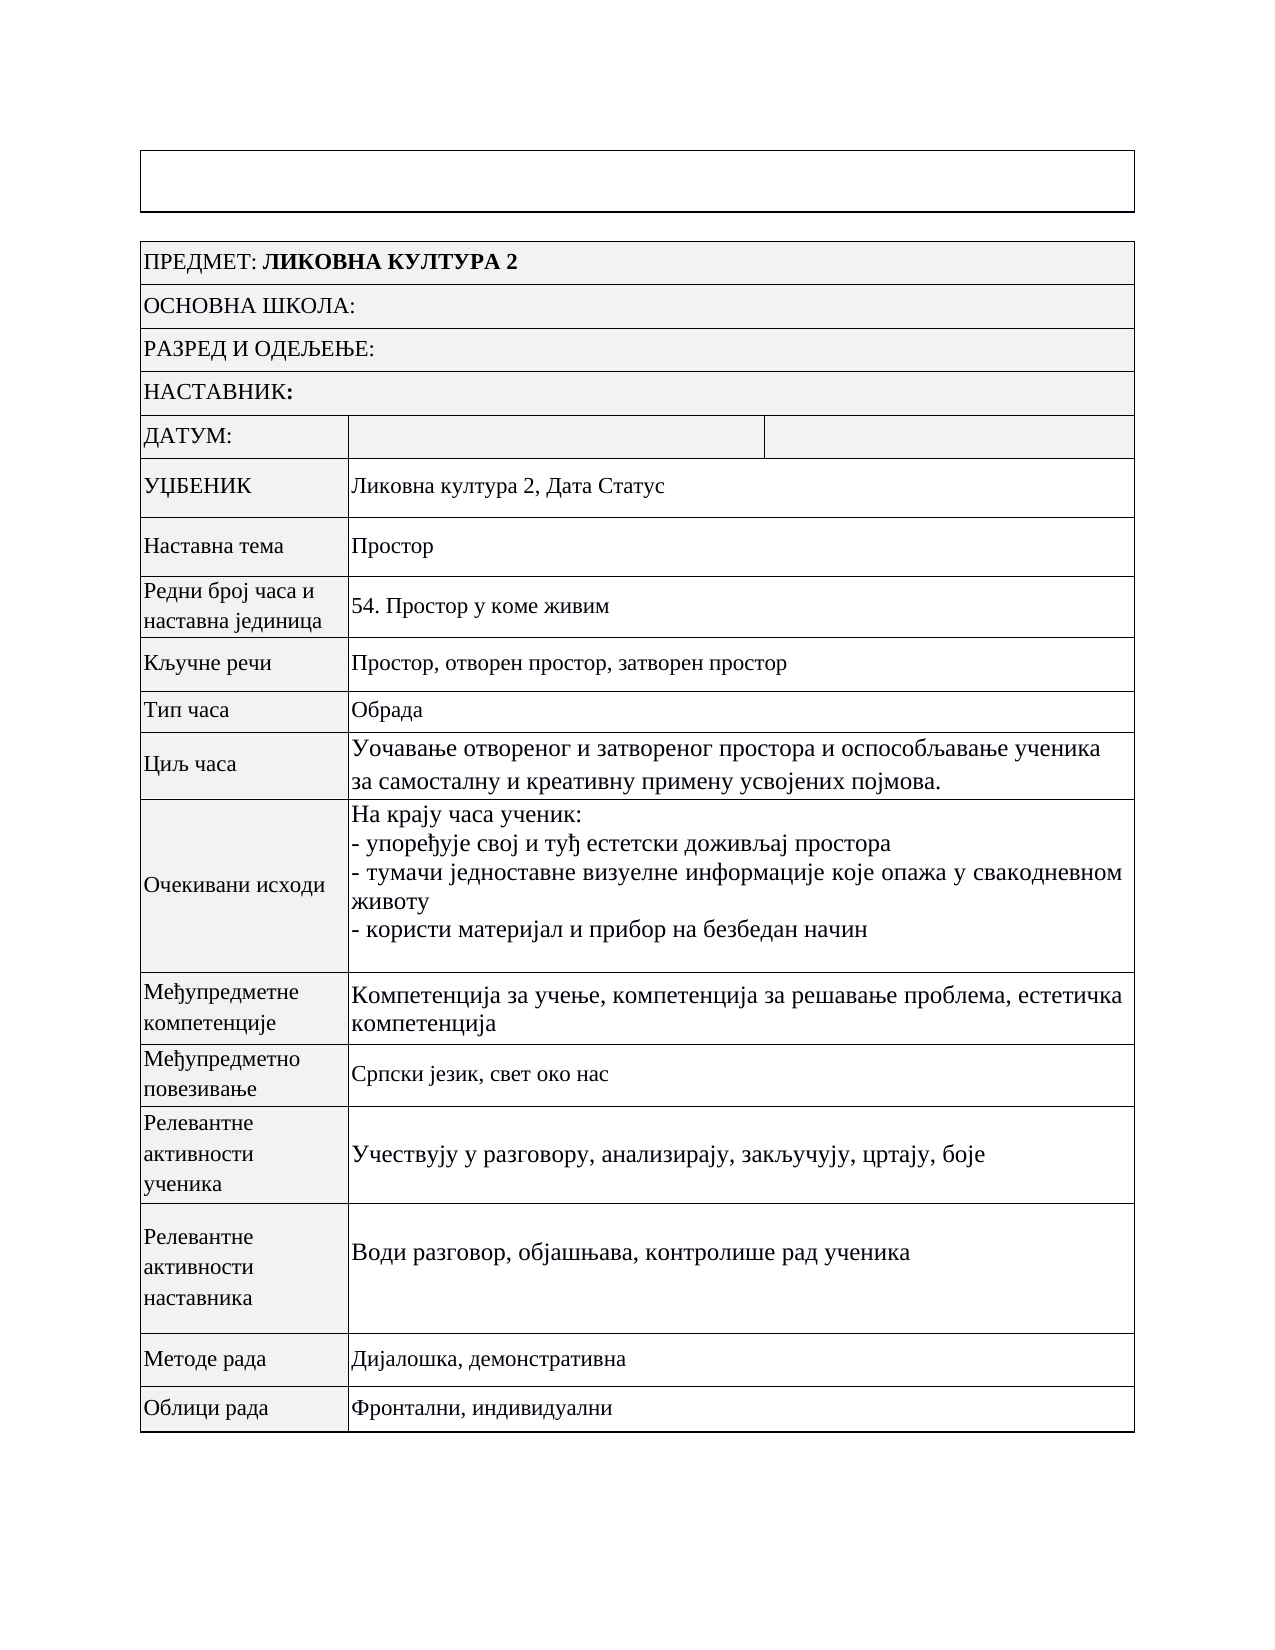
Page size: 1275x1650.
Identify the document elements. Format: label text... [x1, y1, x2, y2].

table_cell Међупредметне компетенције [141, 973, 348, 1044]
table_cell Методе рада [141, 1334, 348, 1386]
table_cell Учествују у разговору, анализирају, закључују, цртају, боје [349, 1107, 1134, 1203]
table_header ПРЕДМЕТ: ЛИКОВНА КУЛТУРА 2 [141, 242, 1134, 284]
table_cell Компетенција за учење, компетенција за решавање проблема, естетичка компетенција [349, 973, 1134, 1044]
table_cell [141, 151, 1134, 211]
table_cell НАСТАВНИК: [141, 372, 1134, 415]
table_cell ДАТУМ: [141, 416, 348, 458]
table_cell На крају часа ученик: - упоређује свој и туђ естетски доживљај простора - тумачи једноставне визуелне информације које опажа у свакодневном животу - користи материјал и прибор на безбедан начин [349, 800, 1134, 972]
table_cell Циљ часа [141, 733, 348, 798]
table_cell Ликовна култура 2, Дата Статус [349, 459, 1134, 517]
table_cell Простор, отворен простор, затворен простор [349, 638, 1134, 691]
table_cell ОСНОВНА ШКОЛА: [141, 285, 1134, 328]
table_cell Наставна тема [141, 518, 348, 576]
table_cell Дијалошка, демонстративна [349, 1334, 1134, 1386]
table_cell Уочавање отвореног и затвореног простора и оспособљавање ученика за самосталну и креативну примену усвојених појмова. [349, 733, 1134, 798]
table_cell Простор [349, 518, 1134, 576]
table_cell [349, 416, 764, 458]
table_cell Редни број часа и наставна јединица [141, 577, 348, 637]
table_cell Фронтални, индивидуални [349, 1387, 1134, 1431]
table_cell Води разговор, објашњава, контролише рад ученика [349, 1204, 1134, 1333]
table_cell УЏБЕНИК [141, 459, 348, 517]
table_cell Релевантне активности ученика [141, 1107, 348, 1203]
table_cell Кључне речи [141, 638, 348, 691]
table_cell [765, 416, 1134, 458]
table_cell РАЗРЕД И ОДЕЉЕЊЕ: [141, 329, 1134, 371]
table_cell Облици рада [141, 1387, 348, 1431]
table_cell 54. Простор у коме живим [349, 577, 1134, 637]
table_cell Тип часа [141, 692, 348, 732]
table_cell Релевантне активности наставника [141, 1204, 348, 1333]
table_cell Међупредметно повезивање [141, 1045, 348, 1106]
table_cell Очекивани исходи [141, 800, 348, 972]
table_cell Српски језик, свет око нас [349, 1045, 1134, 1106]
table_cell Обрада [349, 692, 1134, 732]
